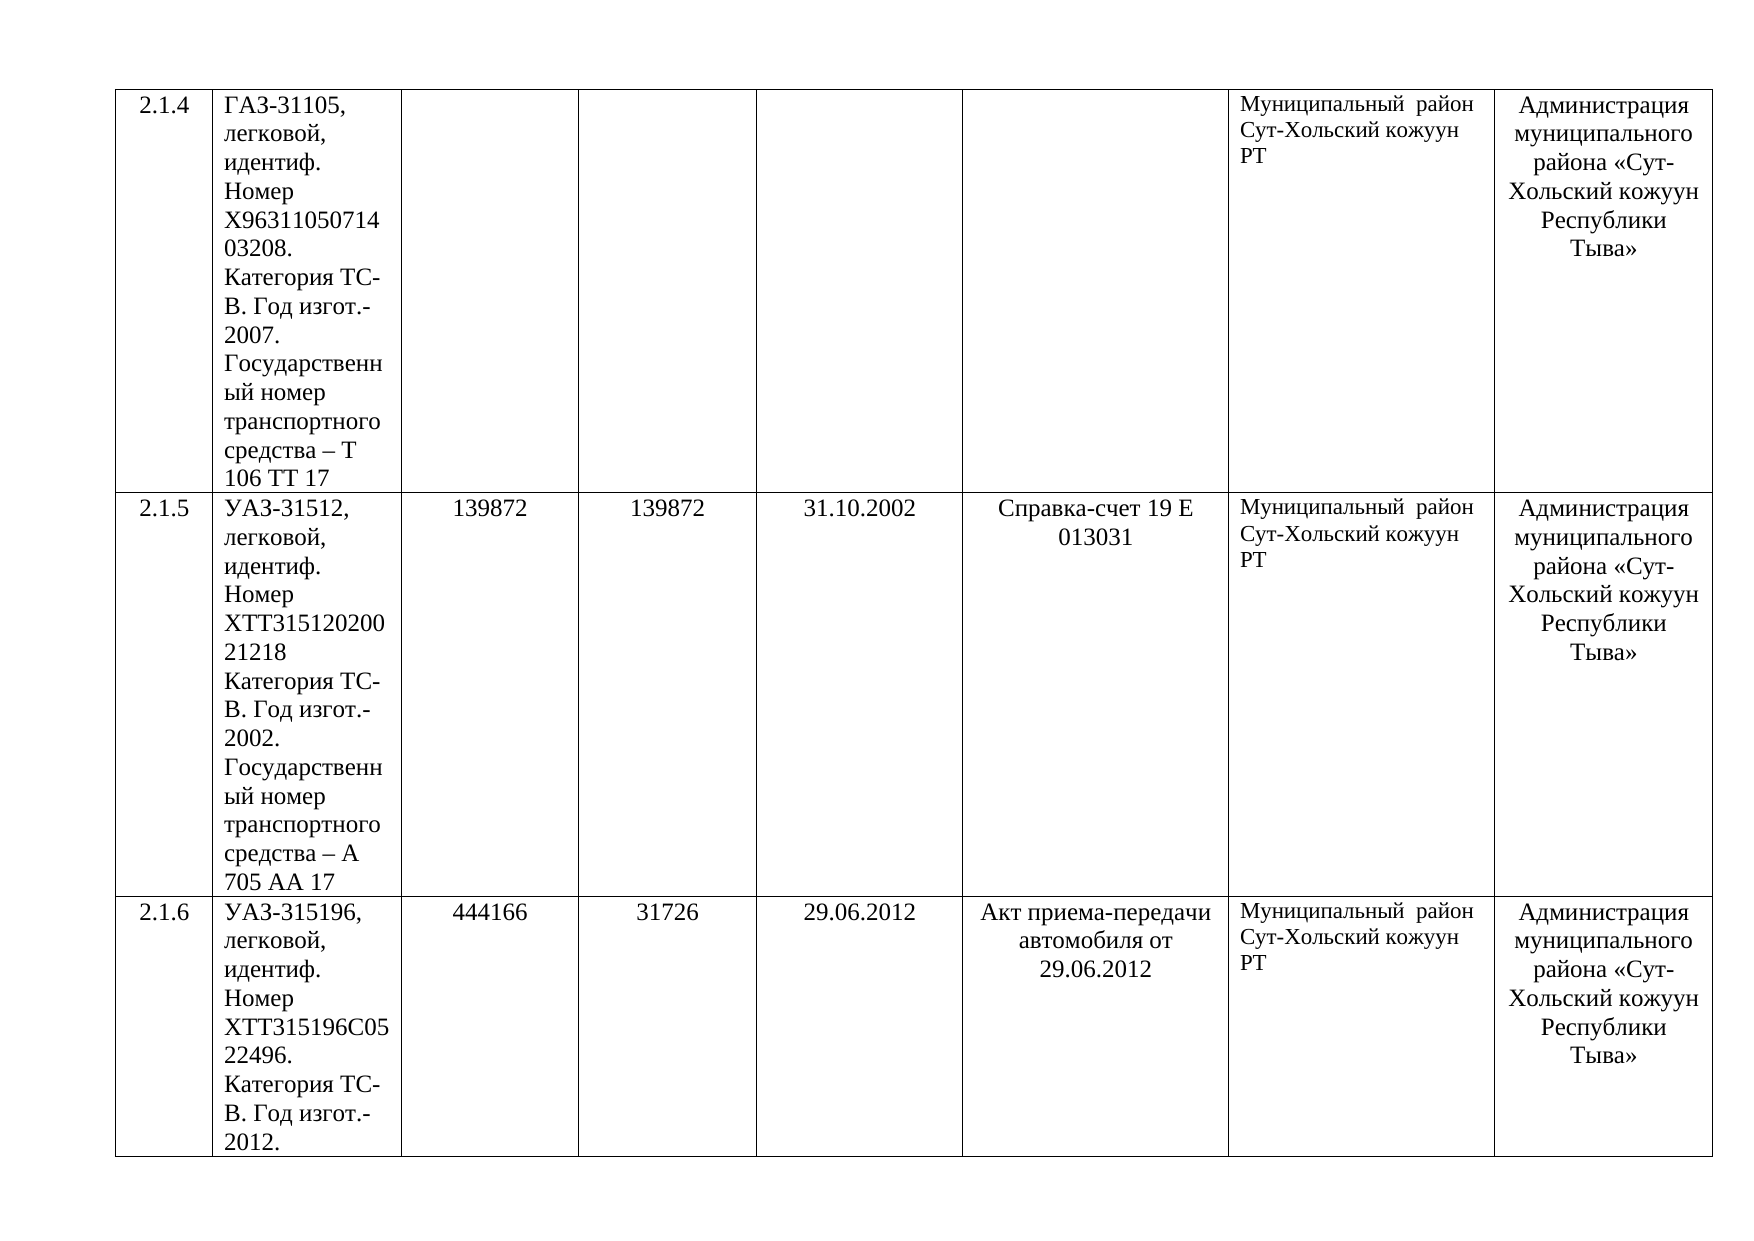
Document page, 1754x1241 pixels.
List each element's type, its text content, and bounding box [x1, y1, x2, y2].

table_cell Администрация муниципального района «Сут-Хольский кожуун Республики Тыва» [1495, 493, 1712, 896]
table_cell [1495, 897, 1712, 1156]
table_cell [1495, 90, 1712, 492]
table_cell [963, 897, 1228, 1156]
table_cell [757, 90, 962, 492]
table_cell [1229, 90, 1494, 492]
table_cell 139872 [579, 493, 756, 896]
table_cell Справка-счет 19 Е 013031 [963, 493, 1228, 896]
table_cell Муниципальный район Сут-Хольский кожуун РТ [1229, 493, 1494, 896]
table_cell 29.06.2012 [757, 897, 962, 1156]
table_cell 31726 [579, 897, 756, 1156]
table_cell [579, 90, 756, 492]
table_cell [963, 90, 1228, 492]
table_cell УАЗ-31512, легковой, идентиф. Номер ХТТ31512020021218 Категория ТС-В. Год изгот.-2002. Государственный номер транспортного средства – А 705 АА 17 [213, 493, 401, 896]
table_cell 2.1.6 [116, 897, 212, 1156]
table_cell 2.1.4 [116, 90, 212, 492]
table_cell 2.1.5 [116, 493, 212, 896]
table_cell [402, 90, 578, 492]
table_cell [213, 897, 401, 1156]
table_cell 139872 [402, 493, 578, 896]
table_cell 31.10.2002 [757, 493, 962, 896]
table_cell 444166 [402, 897, 578, 1156]
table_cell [1229, 897, 1494, 1156]
table_cell ГАЗ-31105, легковой, идентиф. Номер Х9631105071403208. Категория ТС-В. Год изгот.-2007. Государственный номер транспортного средства – Т 106 ТТ 17 [213, 90, 401, 492]
